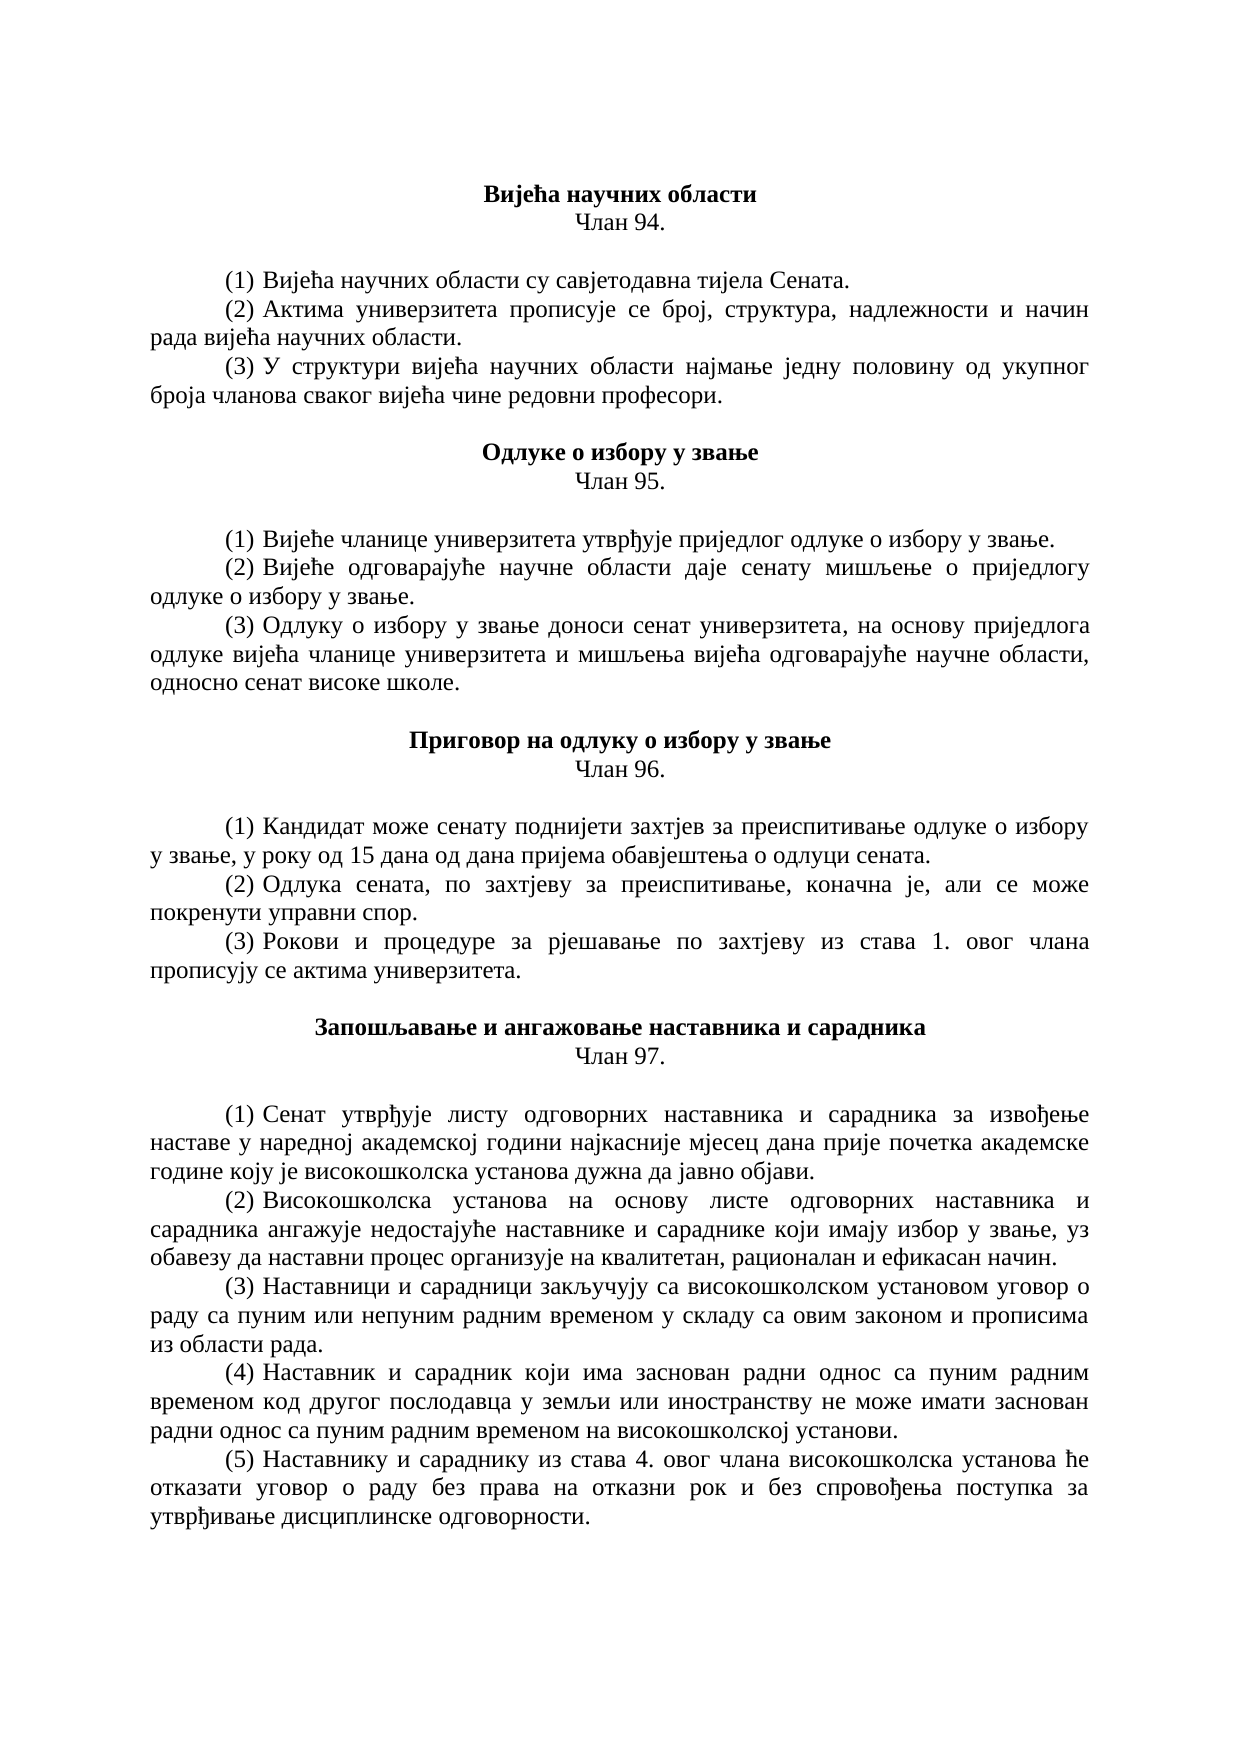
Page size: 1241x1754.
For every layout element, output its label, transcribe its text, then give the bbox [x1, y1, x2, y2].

text Члан 95. [150, 466, 1090, 495]
text Вијећа научних области [150, 179, 1090, 207]
list У структури вијећа научних области најмање једну половину од укупног броја чланова сваког вијећа чине редовни професори. [150, 351, 1090, 409]
list Актима универзитета прописује се број, структура, надлежности и начин рада вијећа научних области. [150, 294, 1090, 351]
list Високошколска установа на основу листе одговорних наставника и сарадника ангажује недостајуће наставнике и сараднике који имају избор у звање, уз обавезу да наставни процес организује на квалитетан, рационалан и ефикасан начин. [150, 1185, 1090, 1271]
list Вијеће чланице универзитета утврђује приједлог одлуке о избору у звање. [150, 524, 1090, 552]
list Вијећа научних области су савјетодавна тијела Сената. [150, 265, 1090, 294]
text Запошљавање и ангажовање наставника и сарадника [150, 1012, 1090, 1041]
list Одлуку о избору у звање доноси сенат универзитета, на основу приједлога одлуке вијећа чланице универзитета и мишљења вијећа одговарајуће научне области, односно сенат високе школе. [150, 610, 1090, 696]
text Члан 96. [150, 754, 1090, 782]
text Члан 97. [150, 1041, 1090, 1070]
text Одлуке о избору у звање [150, 437, 1090, 466]
list Наставници и сарадници закључују са високошколском установом уговор о раду са пуним или непуним радним временом у складу са овим законом и прописима из области рада. [150, 1271, 1090, 1357]
list Наставнику и сараднику из става 4. овог члана високошколска установа ће отказати уговор о раду без права на отказни рок и без спровођења поступка за утврђивање дисциплинске одговорности. [150, 1444, 1090, 1530]
list Сенат утврђује листу одговорних наставника и сарадника за извођење наставе у наредној академској години најкасније мјесец дана прије почетка академске године коју је високошколска установа дужна да јавно објави. [150, 1099, 1090, 1185]
text Члан 94. [150, 207, 1090, 236]
list Кандидат може сенату поднијети захтјев за преиспитивање одлуке о избору у звање, у року од 15 дана од дана пријема обавјештења о одлуци сената. [150, 811, 1090, 869]
list Одлука сената, по захтјеву за преиспитивање, коначна је, али се може покренути управни спор. [150, 869, 1090, 926]
list Рокови и процедуре за рјешавање по захтјеву из става 1. овог члана прописују се актима универзитета. [150, 926, 1090, 984]
text Приговор на одлуку о избору у звање [150, 725, 1090, 754]
list Вијеће одговарајуће научне области даје сенату мишљење о приједлогу одлуке о избору у звање. [150, 552, 1090, 610]
list Наставник и сарадник који има заснован радни однос са пуним радним временом код другог послодавца у земљи или иностранству не може имати заснован радни однос са пуним радним временом на високошколској установи. [150, 1357, 1090, 1444]
